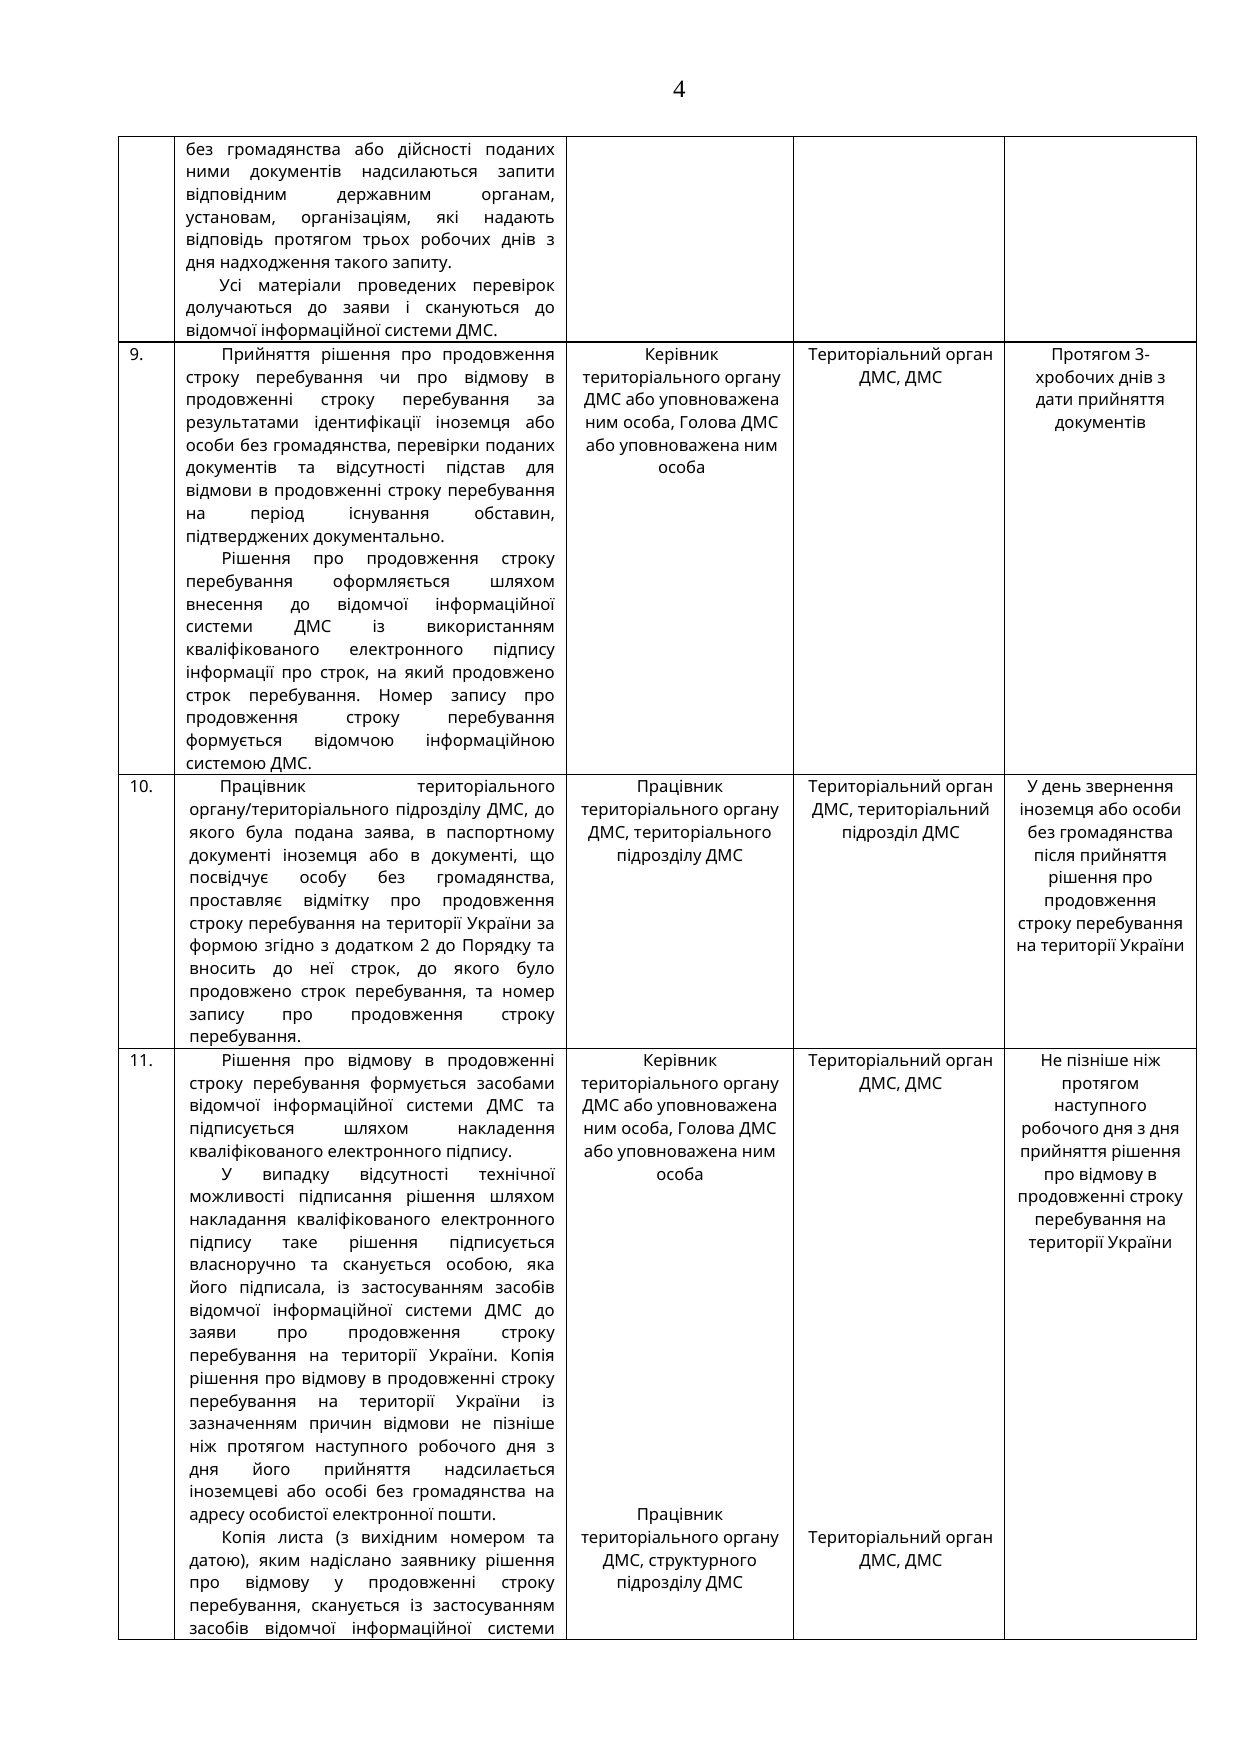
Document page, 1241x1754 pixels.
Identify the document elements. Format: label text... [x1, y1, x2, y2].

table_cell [1005, 1049, 1196, 1639]
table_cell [175, 1049, 566, 1639]
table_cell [1005, 137, 1196, 341]
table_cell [175, 137, 566, 341]
table_cell Прийняття рішення про продовження строку перебування чи про відмову в продовженні строку перебування за результатами ідентифікації іноземця або особи без громадянства, перевірки поданих документів та відсутності підстав для відмови в продовженні строку перебування на період існування обставин, підтверджених документально. Рішення про продовження строку перебування оформляється шляхом внесення до відомчої інформаційної системи ДМС із використанням кваліфікованого електронного підпису інформації про строк, на який продовжено строк перебування. Номер запису про продовження строку перебування формується відомчою інформаційною системою ДМС. [175, 343, 566, 774]
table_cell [567, 1049, 793, 1639]
table_cell Територіальний орган ДМС, ДМС [794, 343, 1004, 774]
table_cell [567, 137, 793, 341]
table_cell 11. [119, 1049, 174, 1639]
table_cell У день звернення іноземця або особи без громадянства після прийняття рішення про продовження строку перебування на території України [1005, 775, 1196, 1047]
table_cell 8. [119, 137, 174, 341]
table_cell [794, 137, 1004, 341]
table_cell Керівник територіального органу ДМС або уповноважена ним особа, Голова ДМС або уповноважена ним особа [567, 343, 793, 774]
table_cell Територіальний орган ДМС, територіальний підрозділ ДМС [794, 775, 1004, 1047]
table_cell 9. [119, 343, 174, 774]
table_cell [794, 1049, 1004, 1639]
table_cell Працівник територіального органу/територіального підрозділу ДМС, до якого була подана заява, в паспортному документі іноземця або в документі, що посвідчує особу без громадянства, проставляє відмітку про продовження строку перебування на території України за формою згідно з додатком 2 до Порядку та вносить до неї строк, до якого було продовжено строк перебування, та номер запису про продовження строку перебування. [175, 775, 566, 1047]
table_cell 10. [119, 775, 174, 1047]
table_cell Працівник територіального органу ДМС, територіального підрозділу ДМС [567, 775, 793, 1047]
table_cell Протягом 3-хробочих днів з дати прийняття документів [1005, 343, 1196, 774]
